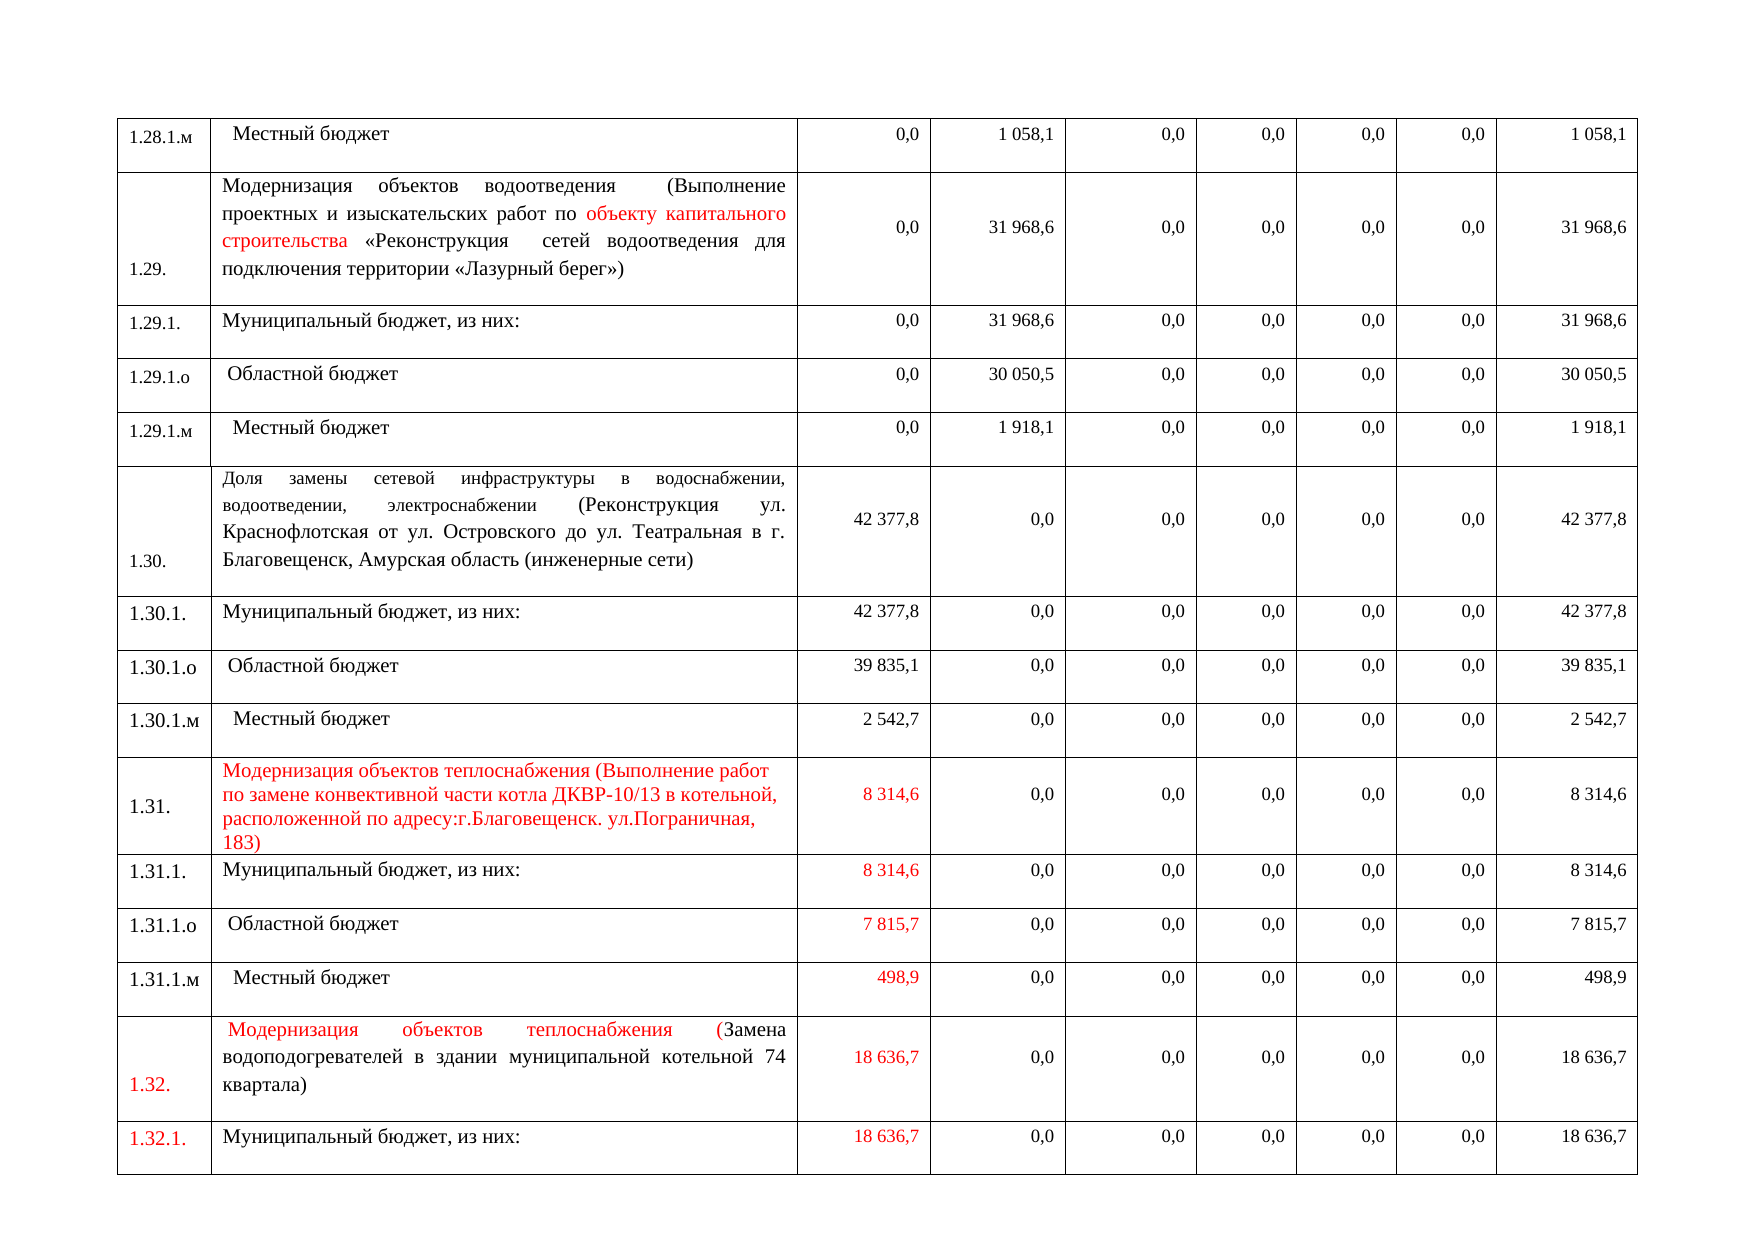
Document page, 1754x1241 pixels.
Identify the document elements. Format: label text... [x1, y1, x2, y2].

table_cell 0,0 [1397, 597, 1496, 649]
table_cell Местный бюджет [211, 119, 797, 172]
table_cell 31 968,6 [1497, 173, 1637, 304]
table_cell 0,0 [931, 855, 1065, 908]
table_cell 42 377,8 [798, 597, 930, 649]
table_cell 0,0 [1397, 909, 1496, 962]
table_cell 0,0 [1397, 306, 1496, 358]
table_cell 1 058,1 [931, 119, 1065, 172]
table_cell 39 835,1 [798, 651, 930, 703]
table_cell 0,0 [798, 119, 930, 172]
table_cell 2 542,7 [798, 704, 930, 757]
table_cell 18 636,7 [798, 1122, 930, 1174]
table_cell 7 815,7 [1497, 909, 1637, 962]
table_cell 1.32. [118, 1017, 211, 1121]
table_cell 1 918,1 [931, 413, 1065, 466]
table_cell 0,0 [931, 704, 1065, 757]
table_cell 0,0 [1066, 119, 1196, 172]
table_cell 0,0 [1066, 173, 1196, 304]
table_cell 0,0 [931, 758, 1065, 854]
table_cell 0,0 [798, 359, 930, 412]
table_cell 0,0 [1397, 651, 1496, 703]
table_cell 0,0 [1397, 359, 1496, 412]
table_cell Модернизация объектов водоотведения (Выполнение проектных и изыскательских работ по объекту капитального строительства «Реконструкция сетей водоотведения для подключения территории «Лазурный берег») [211, 173, 797, 304]
table_cell 1.32.1. [118, 1122, 211, 1174]
table_cell 1.30. [118, 467, 211, 596]
table_cell 0,0 [1397, 963, 1496, 1016]
table_cell 0,0 [1066, 467, 1196, 596]
table_cell 39 835,1 [1497, 651, 1637, 703]
table_cell 0,0 [1066, 963, 1196, 1016]
table_cell 18 636,7 [1497, 1122, 1637, 1174]
table_cell 0,0 [931, 651, 1065, 703]
table_cell 498,9 [798, 963, 930, 1016]
table_cell 1.31.1. [118, 855, 211, 908]
table_cell 0,0 [1066, 1017, 1196, 1121]
table_cell 0,0 [931, 1017, 1065, 1121]
table_cell 0,0 [1066, 909, 1196, 962]
table_cell 1.31.1.м [118, 963, 211, 1016]
table_cell 0,0 [1297, 173, 1396, 304]
table_cell Доля замены сетевой инфраструктуры в водоснабжении, водоотведении, электроснабжении (Реконструкция ул. Краснофлотская от ул. Островского до ул. Театральная в г. Благовещенск, Амурская область (инженерные сети) [212, 467, 797, 596]
table_cell 0,0 [1297, 119, 1396, 172]
table_cell 0,0 [1297, 651, 1396, 703]
table_cell 0,0 [931, 963, 1065, 1016]
table_cell 0,0 [1397, 413, 1496, 466]
table_cell 0,0 [1297, 413, 1396, 466]
table_cell 18 636,7 [1497, 1017, 1637, 1121]
table_cell 0,0 [1197, 597, 1296, 649]
table_cell 0,0 [931, 909, 1065, 962]
table_cell 0,0 [1197, 1017, 1296, 1121]
table_cell 0,0 [931, 1122, 1065, 1174]
table_cell 42 377,8 [1497, 597, 1637, 649]
table_cell 0,0 [1066, 758, 1196, 854]
table_cell 1.31.1.о [118, 909, 211, 962]
table_cell 0,0 [1297, 758, 1396, 854]
table_cell 0,0 [1397, 467, 1496, 596]
table_cell 0,0 [1066, 704, 1196, 757]
table_cell 8 314,6 [1497, 758, 1637, 854]
table_cell 1.30.1.м [118, 704, 211, 757]
table_cell 0,0 [1397, 704, 1496, 757]
table_cell 0,0 [1297, 467, 1396, 596]
table_cell 0,0 [1197, 119, 1296, 172]
table_cell 0,0 [798, 306, 930, 358]
table_cell 0,0 [1197, 651, 1296, 703]
table_cell Модернизация объектов теплоснабжения (Замена водоподогревателей в здании муниципальной котельной 74 квартала) [212, 1017, 797, 1121]
table_cell 30 050,5 [931, 359, 1065, 412]
table_cell 1.30.1.о [118, 651, 211, 703]
table_cell 0,0 [1197, 173, 1296, 304]
table_cell 0,0 [1197, 306, 1296, 358]
table_cell 1.31. [118, 758, 211, 854]
table_cell 0,0 [1297, 909, 1396, 962]
table_cell 0,0 [1197, 359, 1296, 412]
table_cell Областной бюджет [212, 651, 797, 703]
table_cell Муниципальный бюджет, из них: [212, 1122, 797, 1174]
table_cell 0,0 [1066, 1122, 1196, 1174]
table_cell Областной бюджет [211, 359, 797, 412]
table_cell 498,9 [1497, 963, 1637, 1016]
table_cell 1.30.1. [118, 597, 211, 649]
table_cell 0,0 [1197, 413, 1296, 466]
table_cell 0,0 [1066, 359, 1196, 412]
table_cell 0,0 [1066, 306, 1196, 358]
table_cell 0,0 [1197, 1122, 1296, 1174]
table_cell 0,0 [1066, 597, 1196, 649]
table_cell 0,0 [1066, 855, 1196, 908]
table_cell 1 918,1 [1497, 413, 1637, 466]
table_cell 0,0 [1197, 704, 1296, 757]
table_cell 0,0 [1197, 909, 1296, 962]
table_cell Областной бюджет [212, 909, 797, 962]
table_cell 0,0 [1197, 467, 1296, 596]
table_cell 0,0 [1297, 1017, 1396, 1121]
table_cell Местный бюджет [212, 704, 797, 757]
table_cell Модернизация объектов теплоснабжения (Выполнение работ по замене конвективной части котла ДКВР-10/13 в котельной, расположенной по адресу:г.Благовещенск. ул.Пограничная, 183) [212, 758, 797, 854]
table_cell 0,0 [931, 597, 1065, 649]
table_cell 31 968,6 [1497, 306, 1637, 358]
table_cell 1.29. [118, 173, 210, 304]
table_cell Местный бюджет [211, 413, 797, 466]
table_cell 0,0 [1297, 306, 1396, 358]
table_cell 42 377,8 [1497, 467, 1637, 596]
table_cell 8 314,6 [1497, 855, 1637, 908]
table_cell 0,0 [1397, 119, 1496, 172]
table_cell 0,0 [1397, 855, 1496, 908]
table_cell 18 636,7 [798, 1017, 930, 1121]
table_cell Местный бюджет [212, 963, 797, 1016]
table_cell 1.28.1.м [118, 119, 210, 172]
table_cell Муниципальный бюджет, из них: [212, 855, 797, 908]
table_cell 1 058,1 [1497, 119, 1637, 172]
table_cell 0,0 [1297, 855, 1396, 908]
table_cell 0,0 [798, 173, 930, 304]
table_cell 8 314,6 [798, 855, 930, 908]
table_cell 0,0 [798, 413, 930, 466]
table_cell 2 542,7 [1497, 704, 1637, 757]
table_cell 0,0 [1297, 359, 1396, 412]
table_cell 0,0 [1066, 651, 1196, 703]
table_cell 0,0 [1297, 963, 1396, 1016]
table_cell 7 815,7 [798, 909, 930, 962]
table_cell Муниципальный бюджет, из них: [211, 306, 797, 358]
table_cell 42 377,8 [798, 467, 930, 596]
table_cell 0,0 [1066, 413, 1196, 466]
table_cell 0,0 [1397, 1122, 1496, 1174]
table_cell 1.29.1.о [118, 359, 210, 412]
table_cell 1.29.1. [118, 306, 210, 358]
table_cell 0,0 [1397, 173, 1496, 304]
table_cell 0,0 [1297, 597, 1396, 649]
table_cell 0,0 [1297, 704, 1396, 757]
table_cell 31 968,6 [931, 173, 1065, 304]
table_cell 0,0 [1397, 758, 1496, 854]
table_cell 0,0 [931, 467, 1065, 596]
table_cell 8 314,6 [798, 758, 930, 854]
table_cell 0,0 [1297, 1122, 1396, 1174]
table_cell 31 968,6 [931, 306, 1065, 358]
table_cell Муниципальный бюджет, из них: [212, 597, 797, 649]
table_cell 0,0 [1197, 855, 1296, 908]
table_cell 0,0 [1197, 758, 1296, 854]
table_cell 30 050,5 [1497, 359, 1637, 412]
table_cell 0,0 [1197, 963, 1296, 1016]
table_cell 0,0 [1397, 1017, 1496, 1121]
table_cell 1.29.1.м [118, 413, 210, 466]
